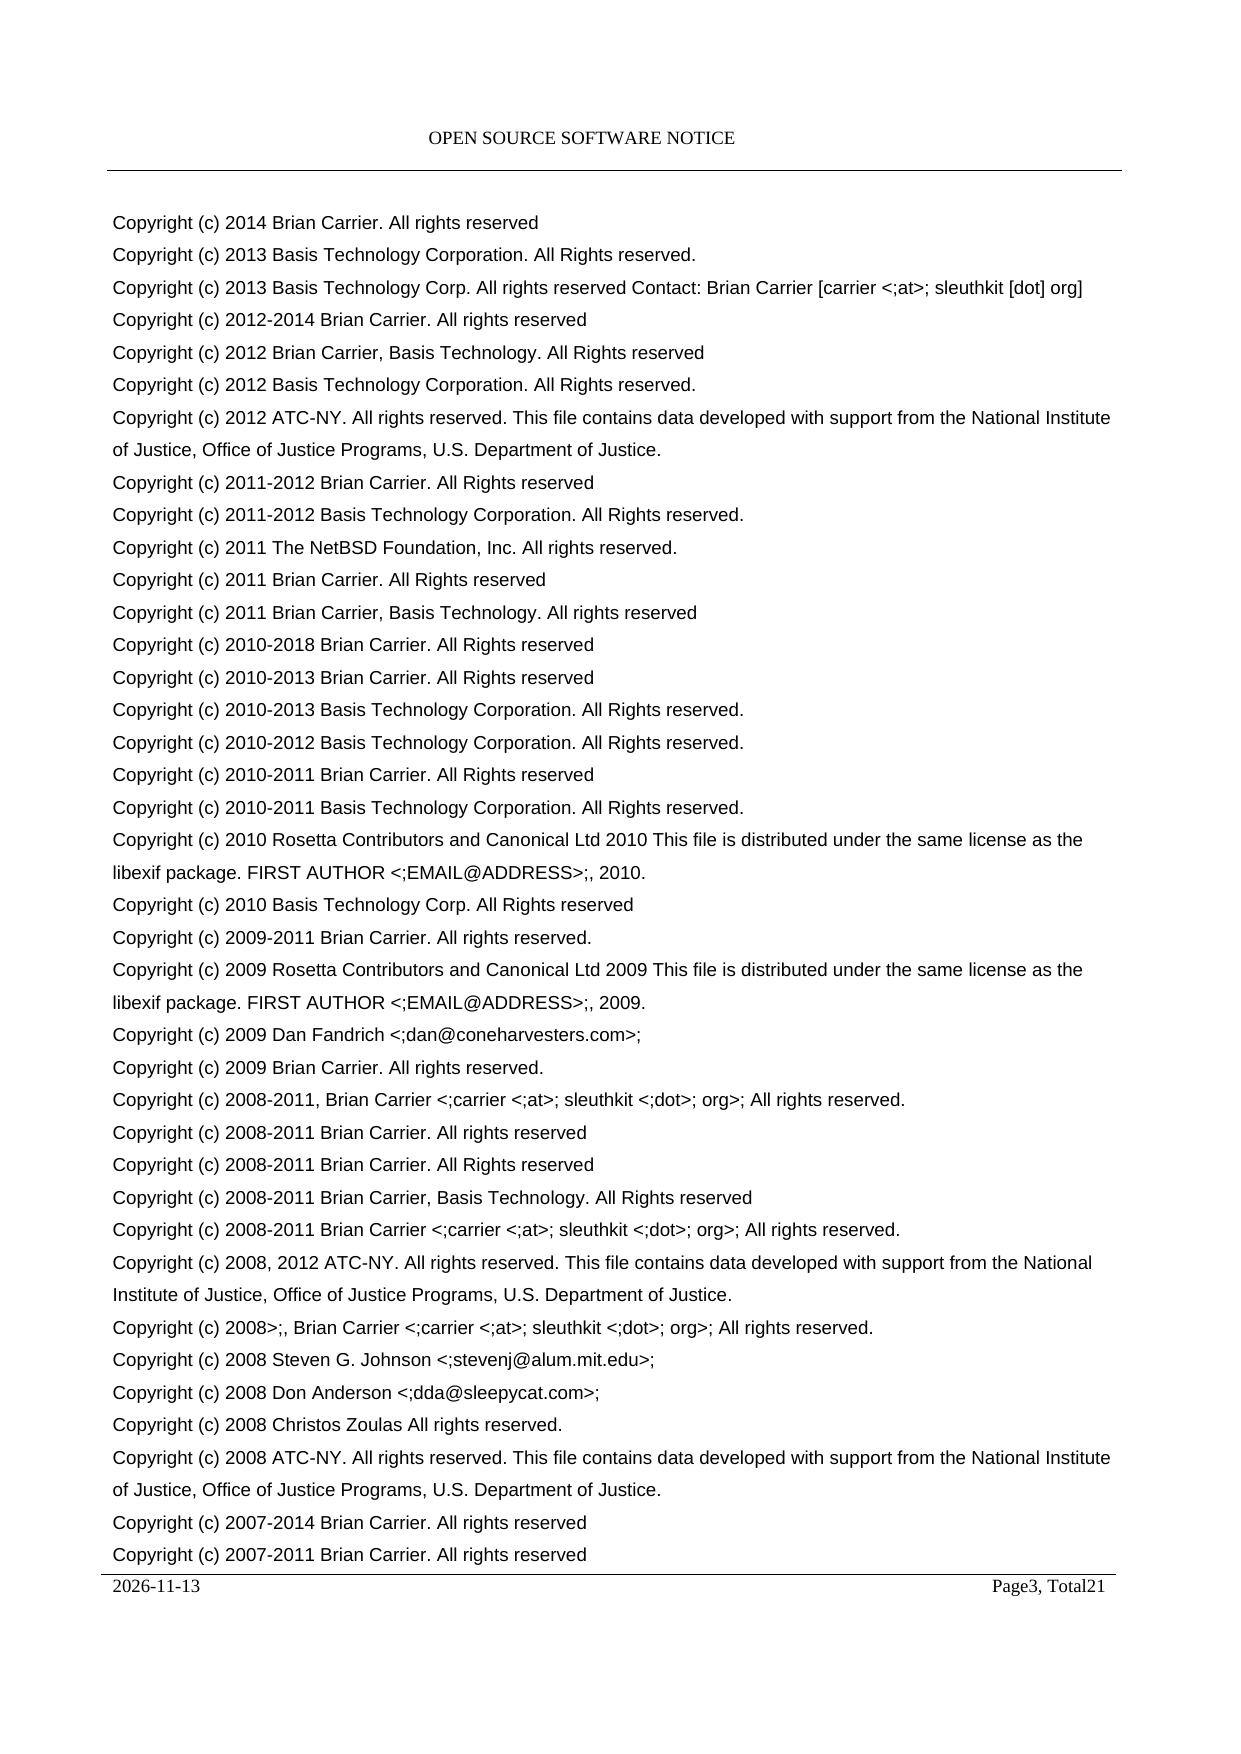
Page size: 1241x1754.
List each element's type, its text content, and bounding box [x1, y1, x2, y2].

text Copyright (c) 2011 The NetBSD Foundation, Inc. All rights reserved. [112, 531, 1128, 564]
text Copyright (c) 2010-2012 Basis Technology Corporation. All Rights reserved. [112, 726, 1128, 759]
text Copyright (c) 2008>;, Brian Carrier <;carrier <;at>; sleuthkit <;dot>; org>; All rights reserved. [112, 1311, 1128, 1344]
text Copyright (c) 2011-2012 Basis Technology Corporation. All Rights reserved. [112, 499, 1128, 531]
text Copyright (c) 2007-2014 Brian Carrier. All rights reserved [112, 1506, 1128, 1539]
text Copyright (c) 2010 Basis Technology Corp. All Rights reserved [112, 889, 1128, 921]
text Copyright (c) 2010 Rosetta Contributors and Canonical Ltd 2010 This file is distributed under the same license as the libexif package. FIRST AUTHOR <;EMAIL@ADDRESS>;, 2010. [112, 824, 1128, 889]
text Copyright (c) 2011-2012 Brian Carrier. All Rights reserved [112, 466, 1128, 499]
text Copyright (c) 2009 Rosetta Contributors and Canonical Ltd 2009 This file is distributed under the same license as the libexif package. FIRST AUTHOR <;EMAIL@ADDRESS>;, 2009. [112, 954, 1128, 1019]
text Copyright (c) 2010-2011 Brian Carrier. All Rights reserved [112, 759, 1128, 791]
text Copyright (c) 2012 Brian Carrier, Basis Technology. All Rights reserved [112, 336, 1128, 369]
text Copyright (c) 2011 Brian Carrier. All Rights reserved [112, 564, 1128, 596]
text Copyright (c) 2012-2014 Brian Carrier. All rights reserved [112, 304, 1128, 336]
text Copyright (c) 2008-2011 Brian Carrier. All rights reserved [112, 1116, 1128, 1149]
text Copyright (c) 2008-2011 Brian Carrier <;carrier <;at>; sleuthkit <;dot>; org>; All rights reserved. [112, 1214, 1128, 1246]
text Copyright (c) 2008 Don Anderson <;dda@sleepycat.com>; [112, 1376, 1128, 1409]
text Copyright (c) 2008-2011, Brian Carrier <;carrier <;at>; sleuthkit <;dot>; org>; All rights reserved. [112, 1084, 1128, 1116]
text Copyright (c) 2008, 2012 ATC-NY. All rights reserved. This file contains data developed with support from the National Institute of Justice, Office of Justice Programs, U.S. Department of Justice. [112, 1246, 1128, 1311]
text Copyright (c) 2011 Brian Carrier, Basis Technology. All rights reserved [112, 596, 1128, 629]
text Copyright (c) 2008 Steven G. Johnson <;stevenj@alum.mit.edu>; [112, 1344, 1128, 1376]
text Copyright (c) 2008-2011 Brian Carrier, Basis Technology. All Rights reserved [112, 1181, 1128, 1214]
text Copyright (c) 2010-2018 Brian Carrier. All Rights reserved [112, 629, 1128, 661]
text Copyright (c) 2012 ATC-NY. All rights reserved. This file contains data developed with support from the National Institute of Justice, Office of Justice Programs, U.S. Department of Justice. [112, 401, 1128, 466]
text Copyright (c) 2013 Basis Technology Corporation. All Rights reserved. [112, 239, 1128, 271]
text Copyright (c) 2012 Basis Technology Corporation. All Rights reserved. [112, 369, 1128, 401]
text Copyright (c) 2009 Dan Fandrich <;dan@coneharvesters.com>; [112, 1019, 1128, 1051]
text Copyright (c) 2010-2011 Basis Technology Corporation. All Rights reserved. [112, 791, 1128, 824]
text Copyright (c) 2009 Brian Carrier. All rights reserved. [112, 1051, 1128, 1084]
text Copyright (c) 2008 Christos Zoulas All rights reserved. [112, 1409, 1128, 1441]
text Copyright (c) 2007-2011 Brian Carrier. All rights reserved [112, 1539, 1128, 1571]
text Copyright (c) 2013 Basis Technology Corp. All rights reserved Contact: Brian Carrier [carrier <;at>; sleuthkit [dot] org] [112, 271, 1128, 304]
text Copyright (c) 2014 Brian Carrier. All rights reserved [112, 206, 1128, 239]
text Copyright (c) 2009-2011 Brian Carrier. All rights reserved. [112, 921, 1128, 954]
text Copyright (c) 2010-2013 Basis Technology Corporation. All Rights reserved. [112, 694, 1128, 726]
text Copyright (c) 2008 ATC-NY. All rights reserved. This file contains data developed with support from the National Institute of Justice, Office of Justice Programs, U.S. Department of Justice. [112, 1441, 1128, 1506]
text Copyright (c) 2010-2013 Brian Carrier. All Rights reserved [112, 661, 1128, 694]
text Copyright (c) 2008-2011 Brian Carrier. All Rights reserved [112, 1149, 1128, 1181]
